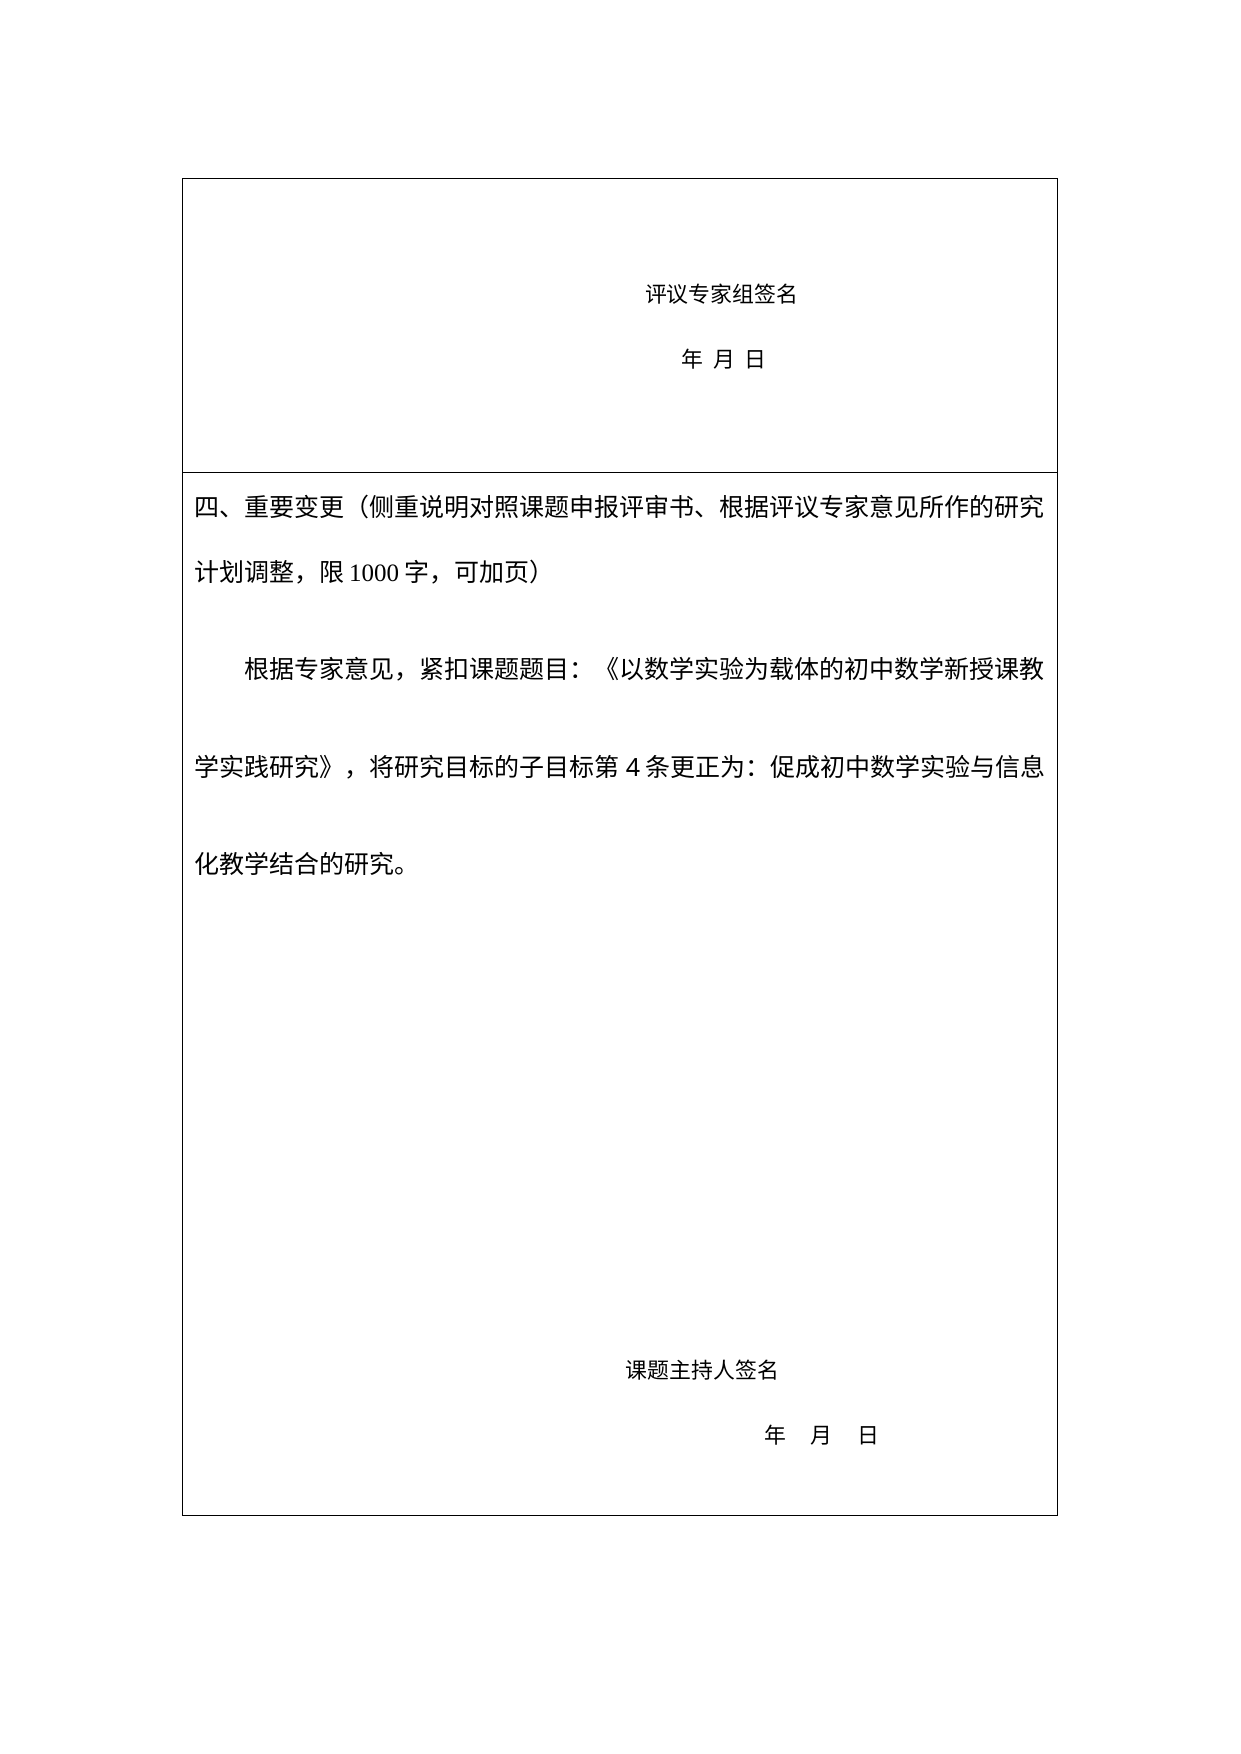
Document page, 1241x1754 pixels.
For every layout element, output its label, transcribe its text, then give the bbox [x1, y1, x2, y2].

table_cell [183, 179, 1057, 472]
table_cell 四、重要变更（侧重说明对照课题申报评审书、根据评议专家意见所作的研究计划调整，限1000字，可加页） 根据专家意见，紧扣课题题目：《以数学实验为载体的初中数学新授课教学实践研究》，将研究目标的子目标第4条更正为：促成初中数学实验与信息化教学结合的研究。 课题主持人签名 年 月 日 [183, 473, 1057, 1515]
